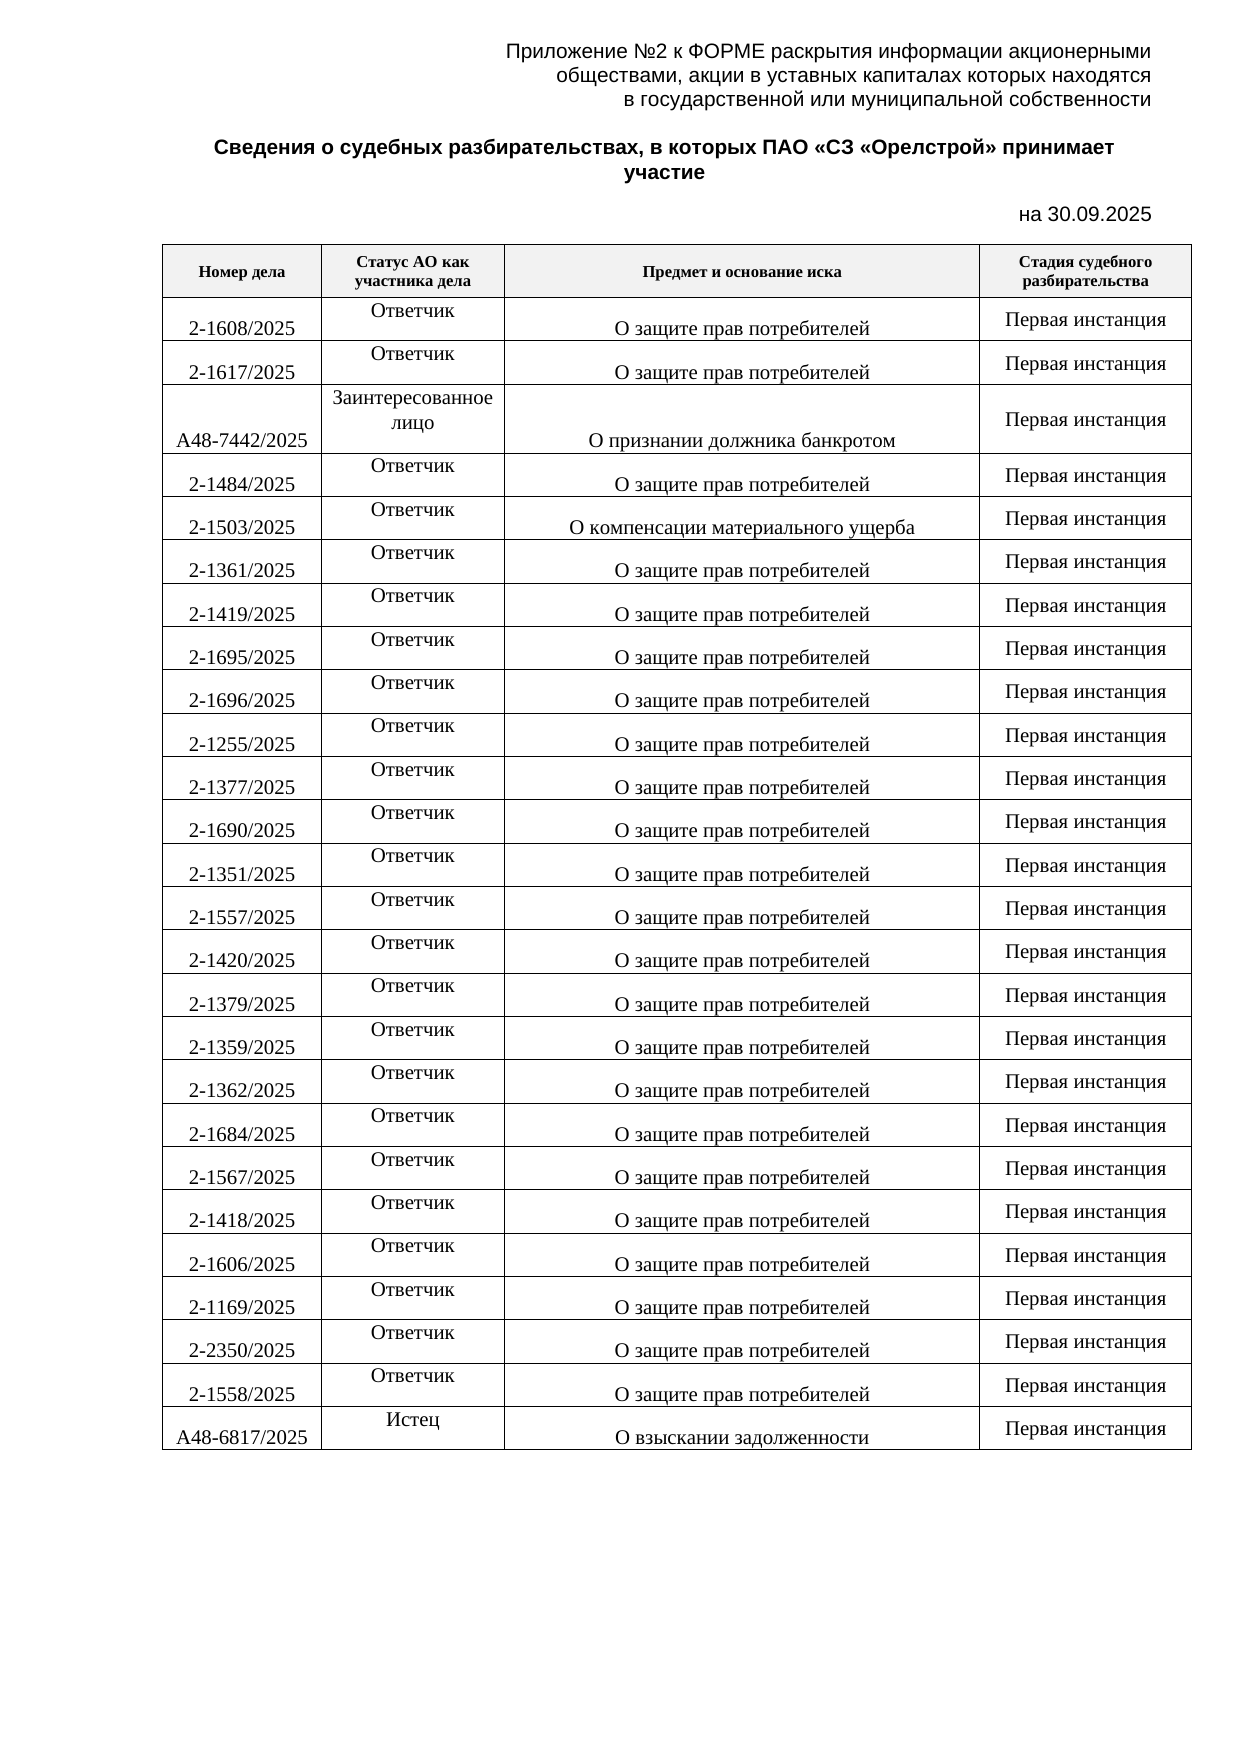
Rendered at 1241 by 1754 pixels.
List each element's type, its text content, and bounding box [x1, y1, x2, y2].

table_cell Первая инстанция [980, 454, 1191, 496]
table_cell Первая инстанция [980, 670, 1191, 712]
table_cell 2-1379/2025 [163, 974, 321, 1016]
table_cell 2-1418/2025 [163, 1190, 321, 1232]
table_cell 2-1557/2025 [163, 887, 321, 929]
table_cell Ответчик [322, 341, 504, 384]
table_cell О защите прав потребителей [505, 540, 979, 582]
text Приложение №2 к ФОРМЕ раскрытия информации акционерными [177, 39, 1152, 63]
table_cell Первая инстанция [980, 497, 1191, 539]
table_cell Ответчик [322, 887, 504, 929]
text Сведения о судебных разбирательствах, в которых ПАО «СЗ «Орелстрой» принимает участие [177, 134, 1152, 184]
table_cell Первая инстанция [980, 1147, 1191, 1189]
table_cell 2-1361/2025 [163, 540, 321, 582]
table_cell О защите прав потребителей [505, 714, 979, 756]
table_cell 2-1255/2025 [163, 714, 321, 756]
table_cell 2-2350/2025 [163, 1320, 321, 1362]
table_cell 2-1362/2025 [163, 1060, 321, 1102]
table_cell Первая инстанция [980, 930, 1191, 972]
table_cell Первая инстанция [980, 1407, 1191, 1449]
table_cell Ответчик [322, 1320, 504, 1362]
table_cell 2-1419/2025 [163, 584, 321, 626]
table_cell Ответчик [322, 930, 504, 972]
table_cell Ответчик [322, 1364, 504, 1406]
table_cell А48-6817/2025 [163, 1407, 321, 1449]
table_cell А48-7442/2025 [163, 385, 321, 452]
table_cell Первая инстанция [980, 714, 1191, 756]
table_header Стадия судебного разбирательства [980, 245, 1191, 297]
table_cell О защите прав потребителей [505, 1364, 979, 1406]
table_cell О защите прав потребителей [505, 1147, 979, 1189]
table_cell Ответчик [322, 714, 504, 756]
table_cell 2-1558/2025 [163, 1364, 321, 1406]
table_cell Первая инстанция [980, 1234, 1191, 1276]
table_cell Ответчик [322, 1060, 504, 1102]
table_cell О защите прав потребителей [505, 1277, 979, 1319]
table_cell Заинтересованное лицо [322, 385, 504, 452]
table_cell О защите прав потребителей [505, 800, 979, 842]
text на 30.09.2025 [177, 202, 1152, 226]
table_cell Ответчик [322, 974, 504, 1016]
table_cell Первая инстанция [980, 1320, 1191, 1362]
table_cell 2-1690/2025 [163, 800, 321, 842]
table_cell О защите прав потребителей [505, 341, 979, 384]
table_cell Первая инстанция [980, 800, 1191, 842]
table_cell О защите прав потребителей [505, 454, 979, 496]
table_cell 2-1169/2025 [163, 1277, 321, 1319]
table_cell 2-1606/2025 [163, 1234, 321, 1276]
table_cell 2-1567/2025 [163, 1147, 321, 1189]
table_cell Ответчик [322, 844, 504, 886]
table_cell О защите прав потребителей [505, 584, 979, 626]
table_cell Первая инстанция [980, 757, 1191, 799]
table_cell Ответчик [322, 627, 504, 669]
table_cell Первая инстанция [980, 341, 1191, 384]
table_cell Первая инстанция [980, 584, 1191, 626]
table_cell Ответчик [322, 1017, 504, 1059]
table_cell Ответчик [322, 497, 504, 539]
table_cell Ответчик [322, 298, 504, 340]
table_cell Ответчик [322, 1277, 504, 1319]
table_cell Ответчик [322, 584, 504, 626]
table_cell 2-1351/2025 [163, 844, 321, 886]
table_cell Первая инстанция [980, 1017, 1191, 1059]
table_cell О защите прав потребителей [505, 1017, 979, 1059]
table_cell О компенсации материального ущерба [505, 497, 979, 539]
table_cell О защите прав потребителей [505, 757, 979, 799]
table_cell О защите прав потребителей [505, 974, 979, 1016]
table_cell Ответчик [322, 454, 504, 496]
table_cell О защите прав потребителей [505, 298, 979, 340]
table_cell О защите прав потребителей [505, 844, 979, 886]
table_cell О защите прав потребителей [505, 887, 979, 929]
table_cell Ответчик [322, 1234, 504, 1276]
table_cell 2-1696/2025 [163, 670, 321, 712]
table_cell Ответчик [322, 800, 504, 842]
table_header Номер дела [163, 245, 321, 297]
table_cell Первая инстанция [980, 974, 1191, 1016]
table_cell О защите прав потребителей [505, 1104, 979, 1146]
table_cell О защите прав потребителей [505, 930, 979, 972]
table_cell Первая инстанция [980, 1277, 1191, 1319]
table_cell Истец [322, 1407, 504, 1449]
table_cell Первая инстанция [980, 1104, 1191, 1146]
table_cell 2-1359/2025 [163, 1017, 321, 1059]
table_cell Первая инстанция [980, 385, 1191, 452]
table_cell О признании должника банкротом [505, 385, 979, 452]
table_cell Первая инстанция [980, 844, 1191, 886]
text обществами, акции в уставных капиталах которых находятся [177, 63, 1152, 87]
table_cell Ответчик [322, 1104, 504, 1146]
table_cell 2-1503/2025 [163, 497, 321, 539]
table_cell Первая инстанция [980, 1190, 1191, 1232]
table_cell 2-1684/2025 [163, 1104, 321, 1146]
table_cell 2-1617/2025 [163, 341, 321, 384]
table_cell 2-1377/2025 [163, 757, 321, 799]
table_cell О защите прав потребителей [505, 627, 979, 669]
table_cell О взыскании задолженности [505, 1407, 979, 1449]
table_cell О защите прав потребителей [505, 1190, 979, 1232]
table_cell Первая инстанция [980, 1364, 1191, 1406]
table_cell Ответчик [322, 670, 504, 712]
table_cell Первая инстанция [980, 1060, 1191, 1102]
table_cell Ответчик [322, 1190, 504, 1232]
table_header Статус АО как участника дела [322, 245, 504, 297]
table_cell О защите прав потребителей [505, 1320, 979, 1362]
table_cell Первая инстанция [980, 627, 1191, 669]
table_cell 2-1695/2025 [163, 627, 321, 669]
table_cell Первая инстанция [980, 540, 1191, 582]
table_cell О защите прав потребителей [505, 1234, 979, 1276]
text в государственной или муниципальной собственности [177, 87, 1152, 111]
table_cell О защите прав потребителей [505, 670, 979, 712]
table_cell Ответчик [322, 1147, 504, 1189]
table_cell 2-1484/2025 [163, 454, 321, 496]
table_cell 2-1420/2025 [163, 930, 321, 972]
table_cell 2-1608/2025 [163, 298, 321, 340]
table_header Предмет и основание иска [505, 245, 979, 297]
table_cell Ответчик [322, 540, 504, 582]
table_cell Ответчик [322, 757, 504, 799]
table_cell Первая инстанция [980, 887, 1191, 929]
table_cell О защите прав потребителей [505, 1060, 979, 1102]
table_cell Первая инстанция [980, 298, 1191, 340]
